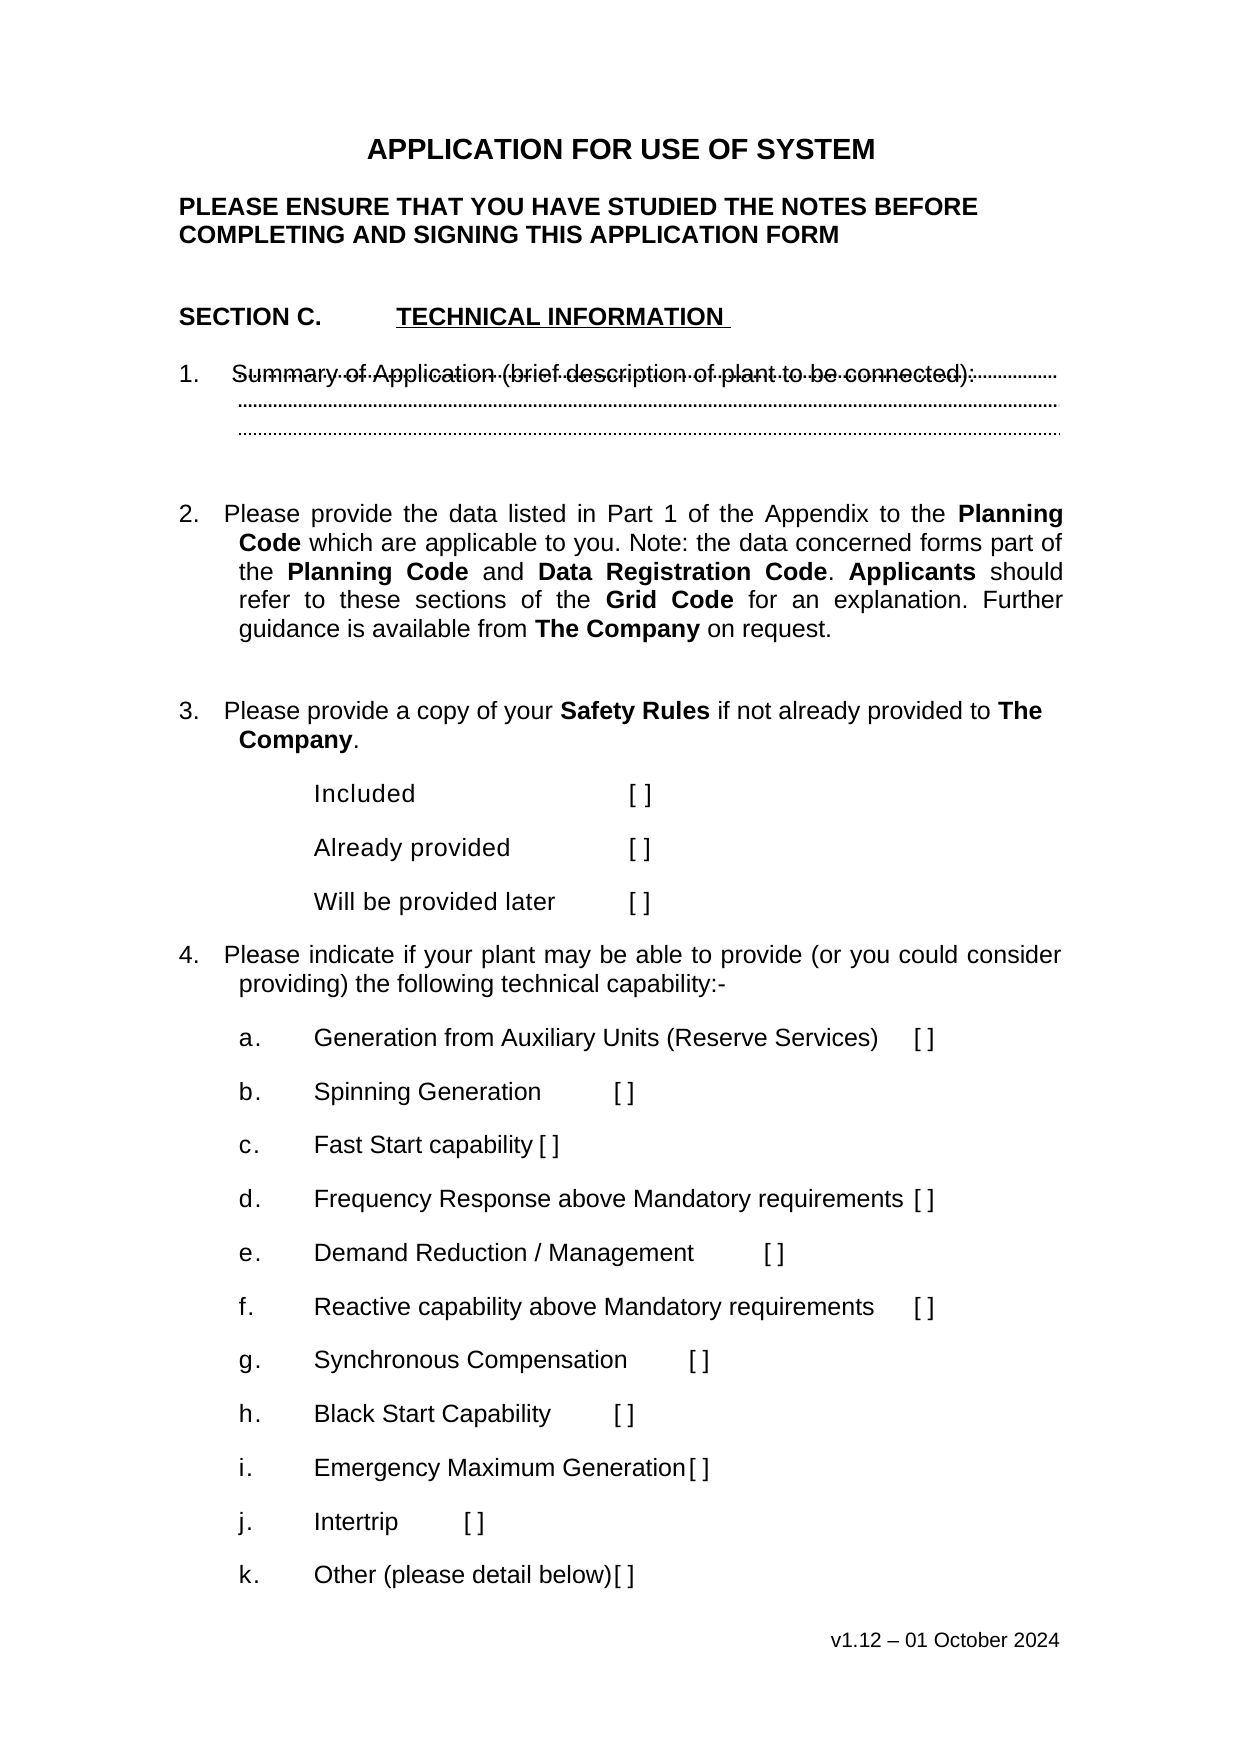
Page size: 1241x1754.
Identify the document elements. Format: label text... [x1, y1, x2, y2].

list Black Start Capability [ ] [239, 1399, 1078, 1428]
list Frequency Response above Mandatory requirements [ ] [239, 1184, 1078, 1213]
list Intertrip [ ] [239, 1507, 1078, 1536]
text APPLICATION FOR USE OF SYSTEM [164, 133, 1078, 166]
list Emergency Maximum Generation [ ] [239, 1453, 1078, 1482]
text Will be provided later [ ] [314, 887, 1078, 916]
list Please provide the data listed in Part 1 of the Appendix to the Planning Code which are applicable to you. Note: the data concerned forms part of the Planning Code and Data Registration Code. Applicants should refer to these sections of the Grid Code for an explanation. Further guidance is available from The Company on request. [179, 499, 1063, 643]
list Spinning Generation [ ] [239, 1077, 1078, 1106]
list Other (please detail below) [ ] [239, 1561, 1078, 1589]
list Synchronous Compensation [ ] [239, 1346, 1078, 1374]
list Reactive capability above Mandatory requirements [ ] [239, 1292, 1078, 1321]
list Please indicate if your plant may be able to provide (or you could consider providing) the following technical capability:- [179, 941, 1063, 998]
text SECTION C. TECHNICAL INFORMATION [179, 302, 1078, 331]
text 1. Summary of Application (brief description of plant to be connected): [179, 359, 1078, 388]
text PLEASE ENSURE THAT YOU HAVE STUDIED THE NOTES BEFORE COMPLETING AND SIGNING THIS APPLICATION FORM [179, 192, 981, 249]
list Generation from Auxiliary Units (Reserve Services) [ ] [239, 1023, 1078, 1052]
list Fast Start capability [ ] [239, 1131, 1078, 1159]
list Demand Reduction / Management [ ] [239, 1238, 1078, 1267]
list Please provide a copy of your Safety Rules if not already provided to The Company. [179, 696, 1056, 755]
text Included [ ] [314, 779, 1078, 808]
text Already provided [ ] [314, 833, 1078, 862]
